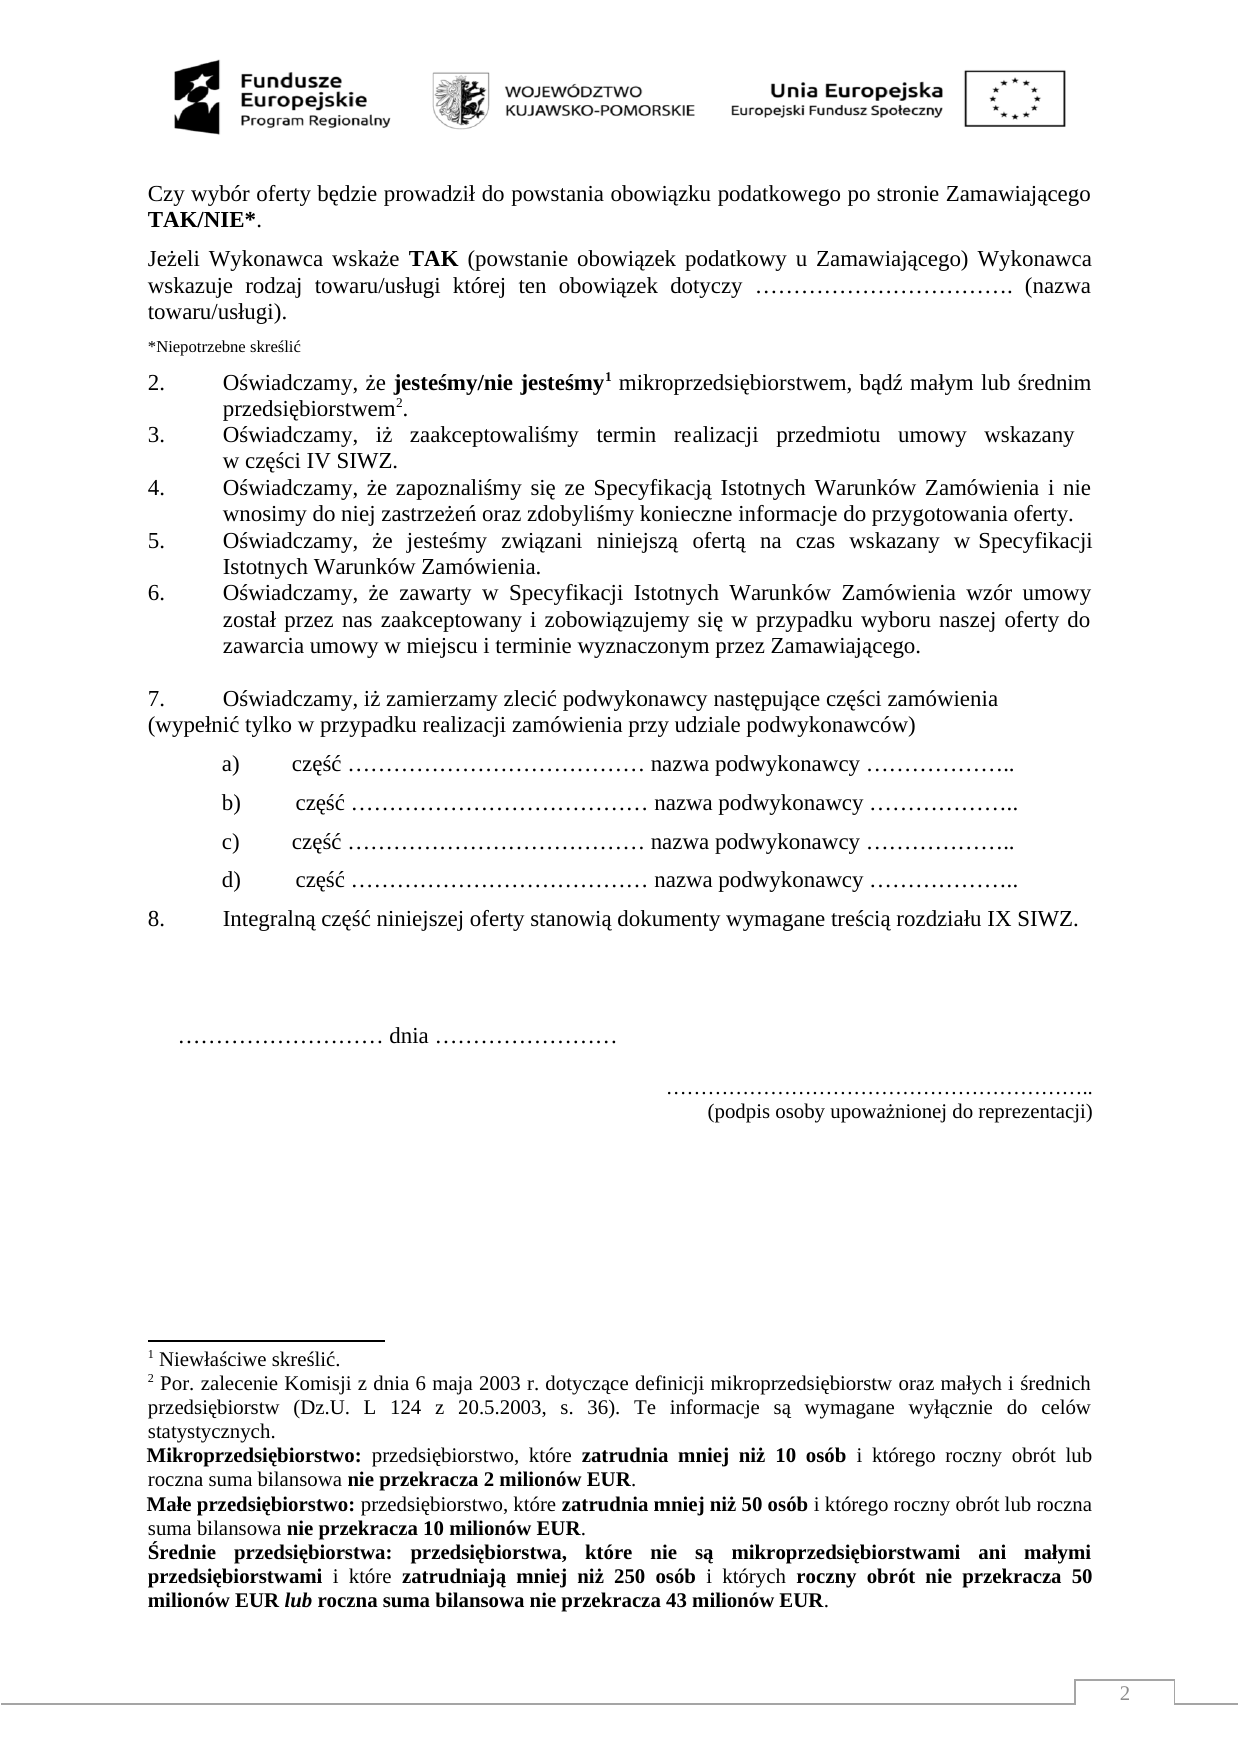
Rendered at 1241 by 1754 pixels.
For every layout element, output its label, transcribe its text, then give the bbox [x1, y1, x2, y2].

text …………………………………………………….. [148, 1075, 1093, 1099]
text (podpis osoby upoważnionej do reprezentacji) [148, 1099, 1093, 1123]
text ……………………… dnia …………………… [148, 1022, 1093, 1048]
list Oświadczamy, że zapoznaliśmy się ze Specyfikacją Istotnych Warunków Zamówienia i nie wnosimy do niej zastrzeżeń oraz zdobyliśmy konieczne informacje do przygotowania oferty. [148, 474, 1093, 527]
list Oświadczamy, że zawarty w Specyfikacji Istotnych Warunków Zamówienia wzór umowy został przez nas zaakceptowany i zobowiązujemy się w przypadku wyboru naszej oferty do zawarcia umowy w miejscu i terminie wyznaczonym przez Zamawiającego. [148, 579, 1093, 658]
text Czy wybór oferty będzie prowadził do powstania obowiązku podatkowego po stronie Zamawiającego TAK/NIE*. [148, 180, 1093, 233]
text (wypełnić tylko w przypadku realizacji zamówienia przy udziale podwykonawców) [148, 711, 1093, 737]
list Oświadczamy, że jesteśmy związani niniejszą ofertą na czas wskazany w Specyfikacji Istotnych Warunków Zamówienia. [148, 527, 1093, 579]
list Oświadczamy, iż zamierzamy zlecić podwykonawcy następujące części zamówienia [148, 685, 1093, 711]
list część ………………………………… nazwa podwykonawcy ……………….. [222, 789, 1093, 815]
list część ………………………………… nazwa podwykonawcy ……………….. [222, 867, 1093, 893]
list część ………………………………… nazwa podwykonawcy ……………….. [222, 750, 1093, 776]
text Jeżeli Wykonawca wskaże TAK (powstanie obowiązek podatkowy u Zamawiającego) Wykonawca wskazuje rodzaj towaru/usługi której ten obowiązek dotyczy ……………………………. (nazwa towaru/usługi). [148, 245, 1093, 324]
list Oświadczamy, że jesteśmy/nie jesteśmy mikroprzedsiębiorstwem, bądź małym lub średnim przedsiębiorstwem. [148, 368, 1093, 421]
list Oświadczamy, iż zaakceptowaliśmy termin realizacji przedmiotu umowy wskazany w części IV SIWZ. [148, 421, 1093, 474]
list część ………………………………… nazwa podwykonawcy ……………….. [222, 828, 1093, 854]
list Integralną część niniejszej oferty stanowią dokumenty wymagane treścią rozdziału IX SIWZ. [148, 905, 1093, 932]
text *Niepotrzebne skreślić [148, 337, 1093, 356]
